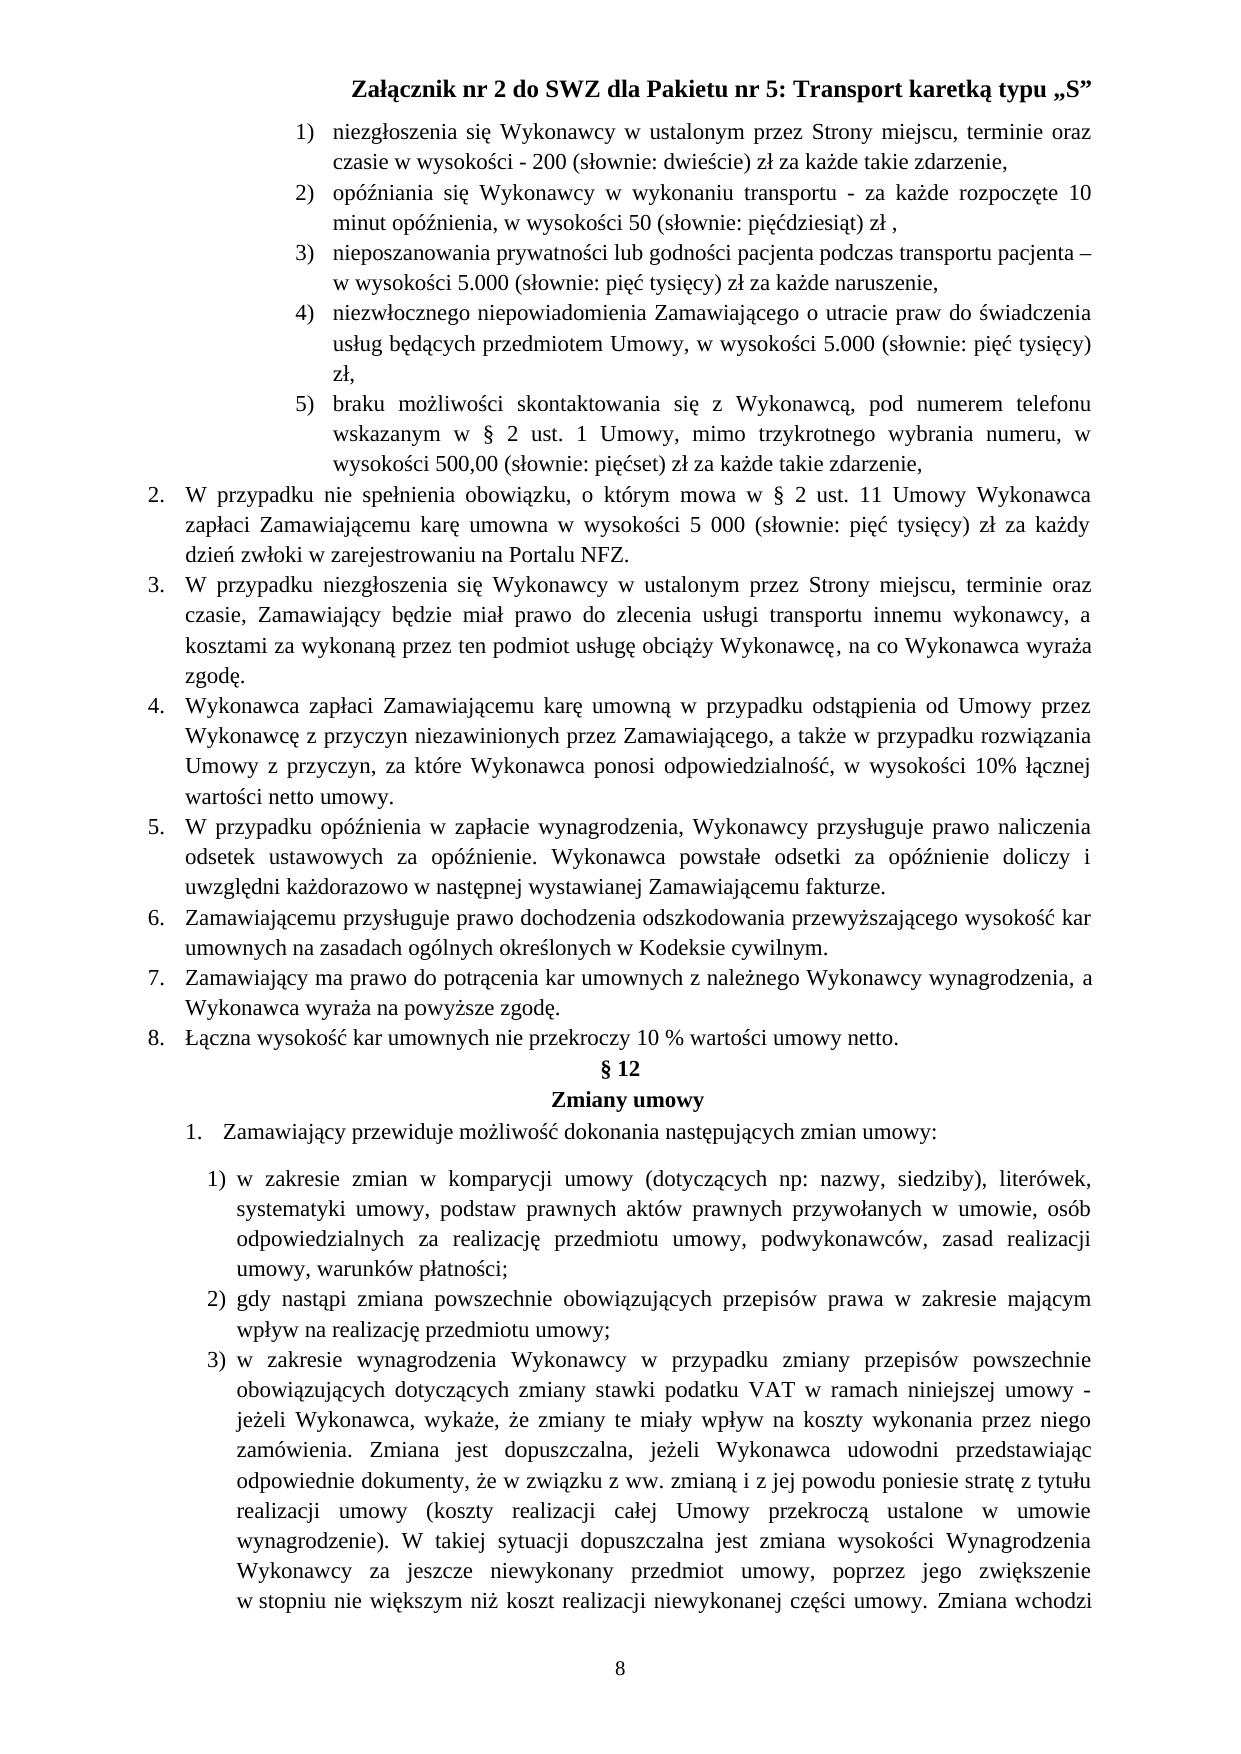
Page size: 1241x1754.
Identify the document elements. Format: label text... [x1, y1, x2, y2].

text § 12 [148, 1054, 1092, 1081]
list W przypadku nie spełnienia obowiązku, o którym mowa w § 2 ust. 11 Umowy Wykonawca zapłaci Zamawiającemu karę umowna w wysokości 5 000 (słownie: pięć tysięcy) zł za każdy dzień zwłoki w zarejestrowaniu na Portalu NFZ. [148, 481, 1092, 567]
list niezgłoszenia się Wykonawcy w ustalonym przez Strony miejscu, terminie oraz czasie w wysokości - 200 (słownie: dwieście) zł za każde takie zdarzenie, [295, 118, 1092, 175]
list opóźniania się Wykonawcy w wykonaniu transportu - za każde rozpoczęte 10 minut opóźnienia, w wysokości 50 (słownie: pięćdziesiąt) zł , [295, 178, 1092, 235]
list w zakresie zmian w komparycji umowy (dotyczących np: nazwy, siedziby), literówek, systematyki umowy, podstaw prawnych aktów prawnych przywołanych w umowie, osób odpowiedzialnych za realizację przedmiotu umowy, podwykonawców, zasad realizacji umowy, warunków płatności; [207, 1164, 1092, 1282]
list W przypadku opóźnienia w zapłacie wynagrodzenia, Wykonawcy przysługuje prawo naliczenia odsetek ustawowych za opóźnienie. Wykonawca powstałe odsetki za opóźnienie doliczy i uwzględni każdorazowo w następnej wystawianej Zamawiającemu fakturze. [148, 813, 1092, 900]
list Zamawiającemu przysługuje prawo dochodzenia odszkodowania przewyższającego wysokość kar umownych na zasadach ogólnych określonych w Kodeksie cywilnym. [148, 903, 1092, 960]
list Wykonawca zapłaci Zamawiającemu karę umowną w przypadku odstąpienia od Umowy przez Wykonawcę z przyczyn niezawinionych przez Zamawiającego, a także w przypadku rozwiązania Umowy z przyczyn, za które Wykonawca ponosi odpowiedzialność, w wysokości 10% łącznej wartości netto umowy. [148, 692, 1092, 809]
list Łączna wysokość kar umownych nie przekroczy 10 % wartości umowy netto. [148, 1024, 1092, 1051]
list nieposzanowania prywatności lub godności pacjenta podczas transportu pacjenta – w wysokości 5.000 (słownie: pięć tysięcy) zł za każde naruszenie, [295, 239, 1092, 296]
list W przypadku niezgłoszenia się Wykonawcy w ustalonym przez Strony miejscu, terminie oraz czasie, Zamawiający będzie miał prawo do zlecenia usługi transportu innemu wykonawcy, a kosztami za wykonaną przez ten podmiot usługę obciąży Wykonawcę, na co Wykonawca wyraża zgodę. [148, 571, 1092, 688]
list Zamawiający przewiduje możliwość dokonania następujących zmian umowy: [185, 1118, 1092, 1144]
list braku możliwości skontaktowania się z Wykonawcą, pod numerem telefonu wskazanym w § 2 ust. 1 Umowy, mimo trzykrotnego wybrania numeru, w wysokości 500,00 (słownie: pięćset) zł za każde takie zdarzenie, [295, 390, 1092, 477]
list gdy nastąpi zmiana powszechnie obowiązujących przepisów prawa w zakresie mającym wpływ na realizację przedmiotu umowy; [207, 1285, 1092, 1342]
list Zamawiający ma prawo do potrącenia kar umownych z należnego Wykonawcy wynagrodzenia, a Wykonawca wyraża na powyższe zgodę. [148, 964, 1092, 1021]
list niezwłocznego niepowiadomienia Zamawiającego o utracie praw do świadczenia usług będących przedmiotem Umowy, w wysokości 5.000 (słownie: pięć tysięcy) zł, [295, 299, 1092, 386]
text Zmiany umowy [162, 1086, 1092, 1112]
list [207, 1346, 1092, 1614]
